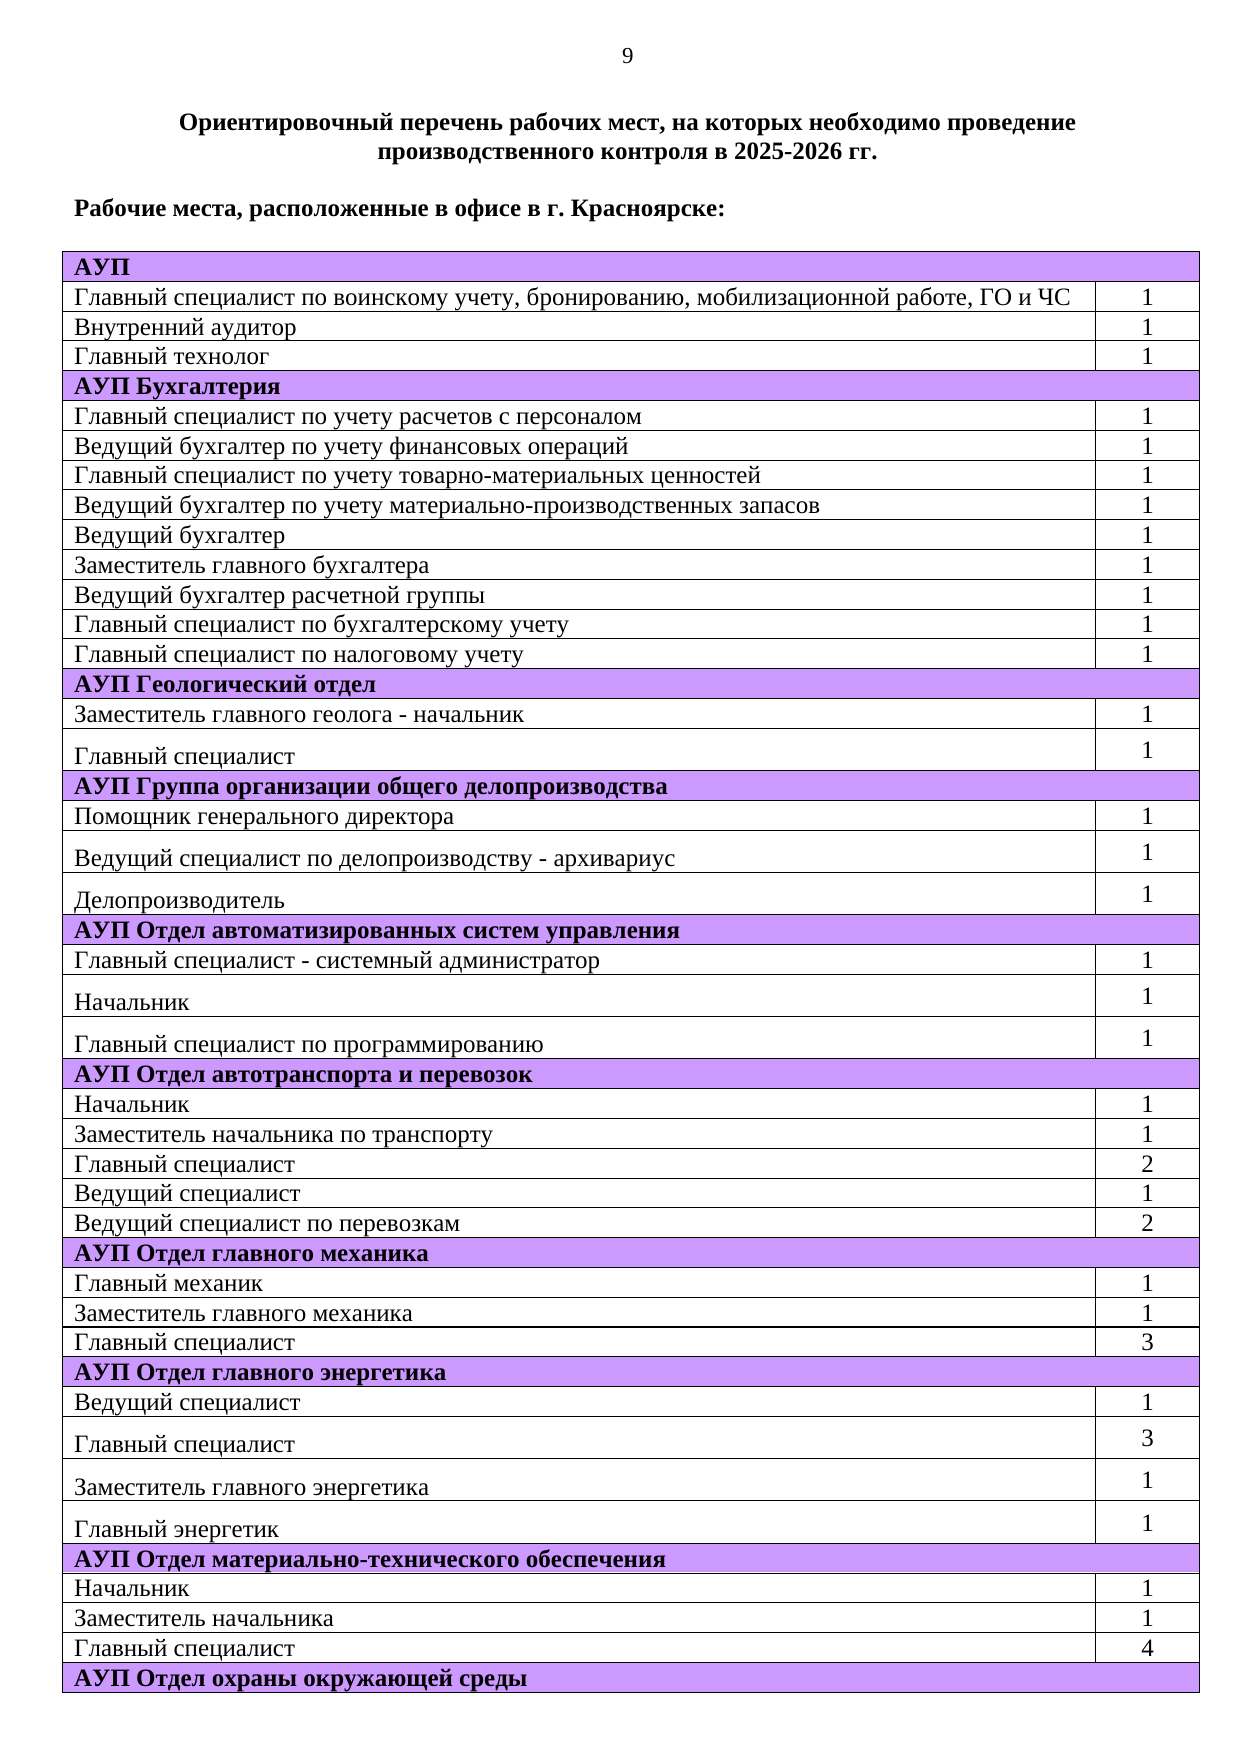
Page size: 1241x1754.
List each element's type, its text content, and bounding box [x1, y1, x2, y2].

table_cell АУП Отдел материально-технического обеспечения [63, 1544, 1199, 1572]
table_cell Внутренний аудитор [63, 312, 1095, 340]
table_cell Начальник [63, 1574, 1095, 1602]
table_cell 1 [1096, 1501, 1199, 1543]
table_cell 1 [1096, 1179, 1199, 1207]
table_cell Помощник генерального директора [63, 801, 1095, 829]
table_cell Ведущий специалист по делопроизводству - архивариус [63, 831, 1095, 872]
table_cell АУП Отдел главного механика [63, 1238, 1199, 1267]
table_cell Заместитель начальника [63, 1603, 1095, 1632]
table_cell Главный специалист [63, 729, 1095, 770]
table_cell Главный специалист [63, 1149, 1095, 1177]
table_cell Главный энергетик [63, 1501, 1095, 1543]
table_cell Заместитель главного геолога - начальник [63, 699, 1095, 728]
table_cell АУП Бухгалтерия [63, 371, 1199, 400]
text Рабочие места, расположенные в офисе в г. Красноярске: [74, 193, 1181, 222]
table_cell 1 [1096, 490, 1199, 519]
table_cell Начальник [63, 1089, 1095, 1118]
table_cell 1 [1096, 341, 1199, 370]
table_cell Главный специалист по налоговому учету [63, 639, 1095, 668]
table_cell Ведущий специалист [63, 1387, 1095, 1416]
table_cell 1 [1096, 1459, 1199, 1500]
table_cell Ведущий бухгалтер по учету финансовых операций [63, 431, 1095, 459]
table_cell Заместитель начальника по транспорту [63, 1119, 1095, 1148]
table_cell Ведущий специалист [63, 1179, 1095, 1207]
table_cell 1 [1096, 831, 1199, 872]
table_cell 1 [1096, 1603, 1199, 1632]
table_cell 1 [1096, 431, 1199, 459]
table_cell Главный технолог [63, 341, 1095, 370]
table_cell Ведущий бухгалтер по учету материально-производственных запасов [63, 490, 1095, 519]
table_cell 1 [1096, 1268, 1199, 1297]
table_cell 1 [1096, 639, 1199, 668]
table_cell 3 [1096, 1328, 1199, 1356]
table_cell 1 [1096, 550, 1199, 579]
table_cell Главный специалист по учету товарно-материальных ценностей [63, 461, 1095, 489]
table_cell 1 [1096, 520, 1199, 549]
table_cell 1 [1096, 282, 1199, 311]
table_cell АУП Отдел автоматизированных систем управления [63, 915, 1199, 944]
table_cell Главный механик [63, 1268, 1095, 1297]
table_cell 1 [1096, 580, 1199, 608]
text Ориентировочный перечень рабочих мест, на которых необходимо проведение производственного контроля в 2025-2026 гг. [74, 107, 1181, 165]
table_cell 1 [1096, 729, 1199, 770]
table_cell 1 [1096, 1017, 1199, 1058]
table_cell 1 [1096, 1574, 1199, 1602]
table_cell АУП Группа организации общего делопроизводства [63, 771, 1199, 800]
table_cell 1 [1096, 1119, 1199, 1148]
table_cell Начальник [63, 975, 1095, 1016]
table_cell Делопроизводитель [63, 873, 1095, 914]
table_cell 1 [1096, 1298, 1199, 1326]
table_cell 1 [1096, 1089, 1199, 1118]
table_cell Заместитель главного механика [63, 1298, 1095, 1326]
table_cell 2 [1096, 1149, 1199, 1177]
table_cell АУП Отдел автотранспорта и перевозок [63, 1059, 1199, 1088]
table_cell Заместитель главного энергетика [63, 1459, 1095, 1500]
table_cell 1 [1096, 945, 1199, 974]
table_cell Главный специалист по бухгалтерскому учету [63, 610, 1095, 638]
table_cell 1 [1096, 461, 1199, 489]
table_cell Ведущий бухгалтер расчетной группы [63, 580, 1095, 608]
table_cell АУП Отдел главного энергетика [63, 1357, 1199, 1386]
table_cell Главный специалист [63, 1328, 1095, 1356]
table_cell 1 [1096, 312, 1199, 340]
table_cell Главный специалист по программированию [63, 1017, 1095, 1058]
table_cell Главный специалист по воинскому учету, бронированию, мобилизационной работе, ГО и ЧС [63, 282, 1095, 311]
table_cell 1 [1096, 1387, 1199, 1416]
table_cell 1 [1096, 401, 1199, 430]
table_cell 2 [1096, 1208, 1199, 1237]
table_cell 1 [1096, 873, 1199, 914]
table_cell Главный специалист [63, 1417, 1095, 1458]
table_cell Главный специалист [63, 1633, 1095, 1662]
table_cell 1 [1096, 801, 1199, 829]
table_header АУП [63, 252, 1199, 281]
table_cell 4 [1096, 1633, 1199, 1662]
table_cell Главный специалист - системный администратор [63, 945, 1095, 974]
table_cell Главный специалист по учету расчетов с персоналом [63, 401, 1095, 430]
table_cell 3 [1096, 1417, 1199, 1458]
table_cell АУП Геологический отдел [63, 669, 1199, 698]
table_cell 1 [1096, 610, 1199, 638]
table_cell 1 [1096, 975, 1199, 1016]
table_cell Заместитель главного бухгалтера [63, 550, 1095, 579]
table_cell АУП Отдел охраны окружающей среды [63, 1663, 1199, 1692]
table_cell 1 [1096, 699, 1199, 728]
table_cell Ведущий специалист по перевозкам [63, 1208, 1095, 1237]
table_cell Ведущий бухгалтер [63, 520, 1095, 549]
